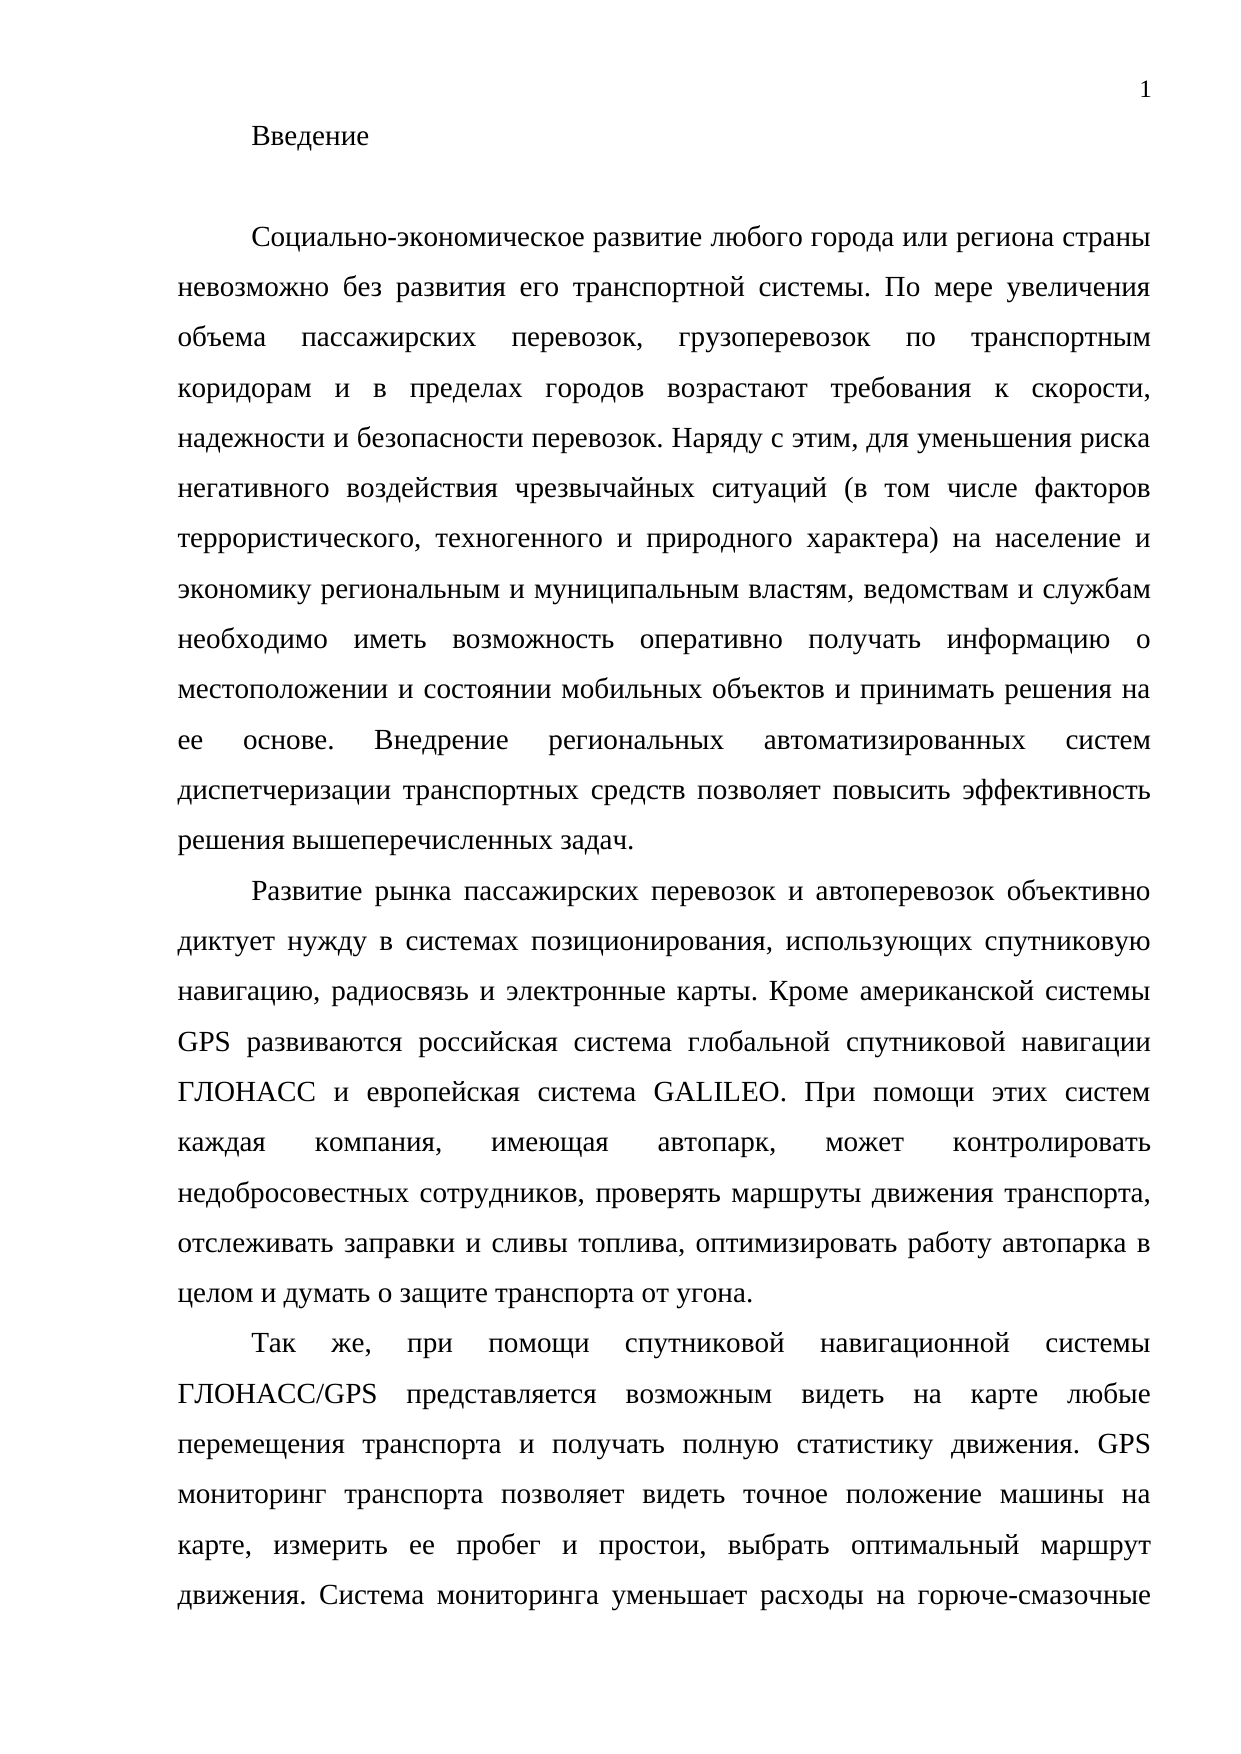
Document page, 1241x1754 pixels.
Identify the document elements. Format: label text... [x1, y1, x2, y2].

text Социально-экономическое развитие любого города или региона страны невозможно без развития его транспортной системы. По мере увеличения объема пассажирских перевозок, грузоперевозок по транспортным коридорам и в пределах городов возрастают требования к скорости, надежности и безопасности перевозок. Наряду с этим, для уменьшения риска негативного воздействия чрезвычайных ситуаций (в том числе факторов террористического, техногенного и природного характера) на население и экономику региональным и муниципальным властям, ведомствам и службам необходимо иметь возможность оперативно получать информацию о местоположении и состоянии мобильных объектов и принимать решения на ее основе. Внедрение региональных автоматизированных систем диспетчеризации транспортных средств позволяет повысить эффективность решения вышеперечисленных задач. [177, 219, 1152, 856]
text Введение [177, 118, 1152, 152]
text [177, 1326, 1152, 1611]
text Развитие рынка пассажирских перевозок и автоперевозок объективно диктует нужду в системах позиционирования, использующих спутниковую навигацию, радиосвязь и электронные карты. Кроме американской системы GPS развиваются российская система глобальной спутниковой навигации ГЛОНАСС и европейская система GALILEO. При помощи этих систем каждая компания, имеющая автопарк, может контролировать недобросовестных сотрудников, проверять маршруты движения транспорта, отслеживать заправки и сливы топлива, оптимизировать работу автопарка в целом и думать о защите транспорта от угона. [177, 873, 1152, 1309]
